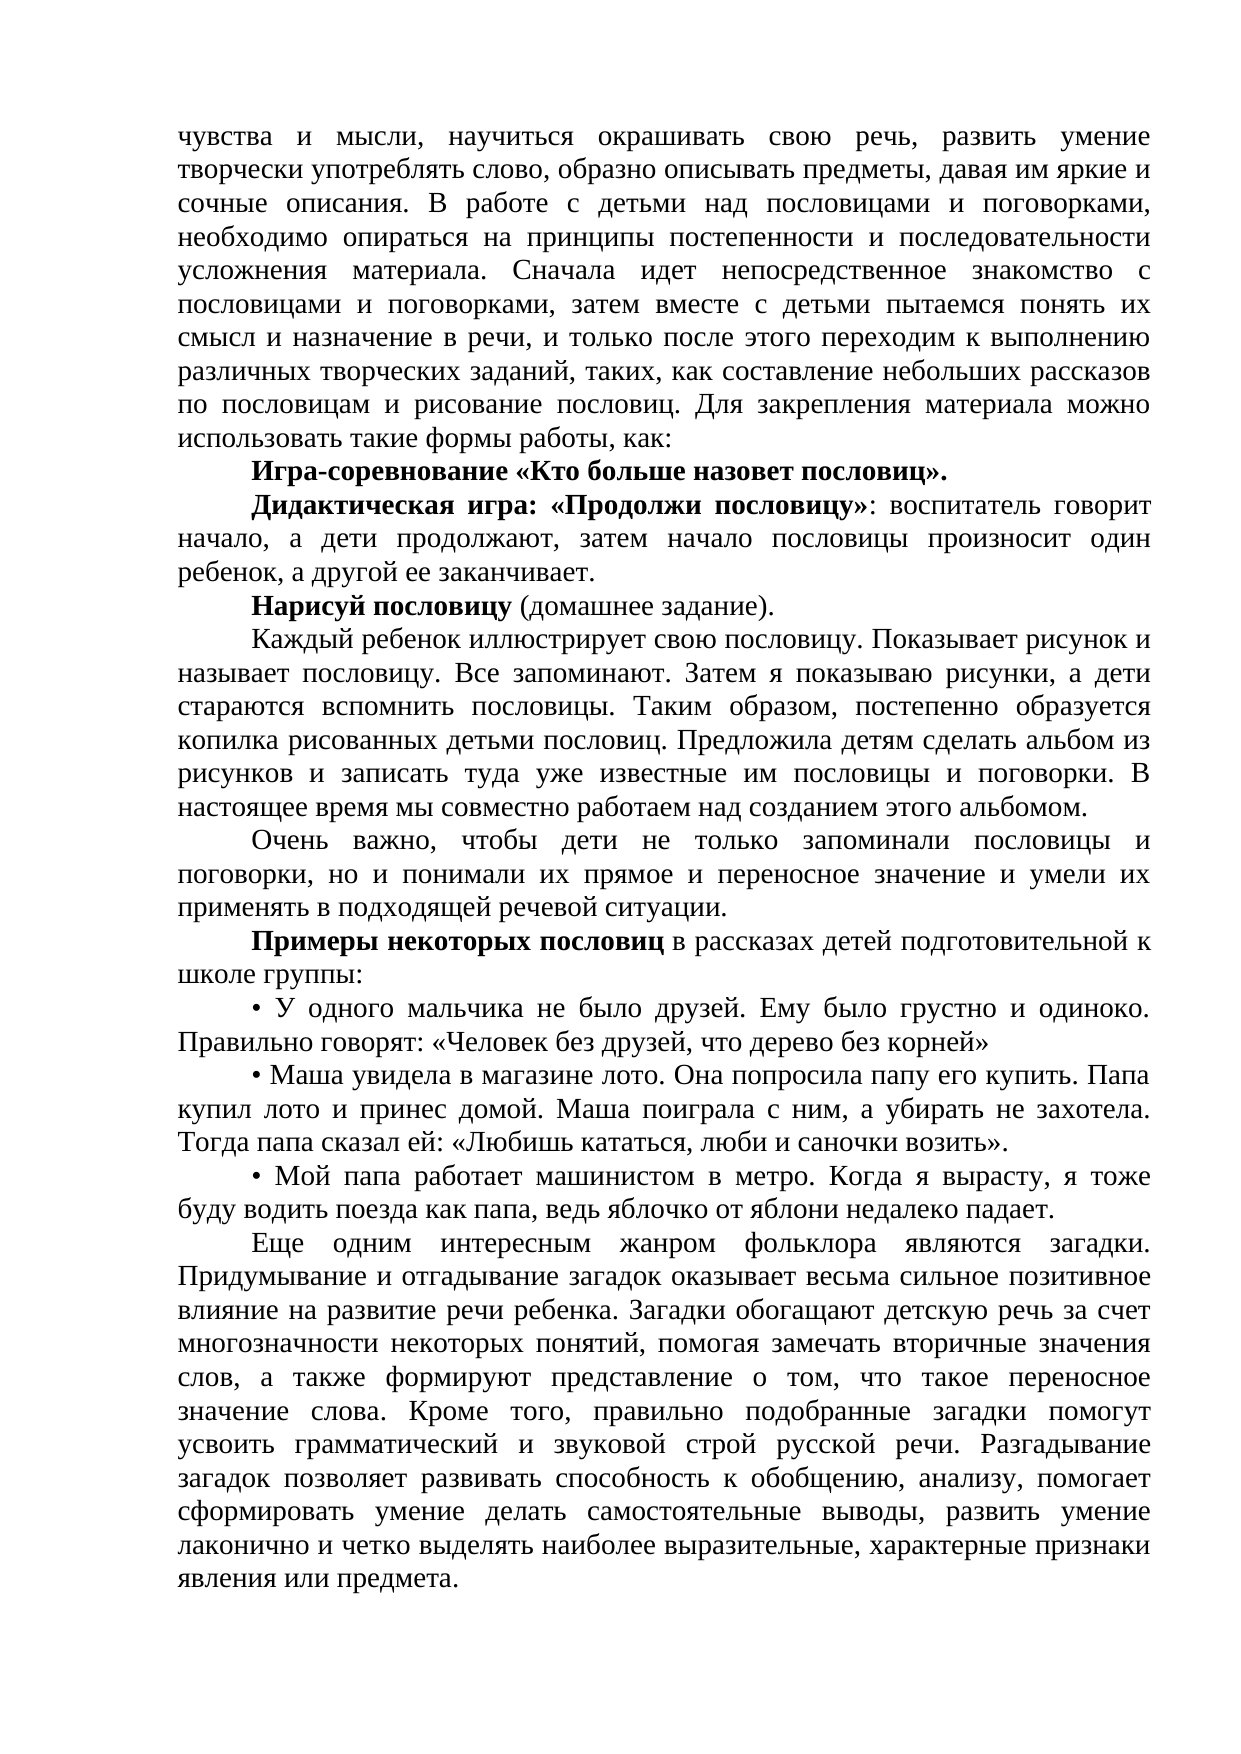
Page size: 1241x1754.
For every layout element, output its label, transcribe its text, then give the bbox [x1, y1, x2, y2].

text Еще одним интересным жанром фольклора являются загадки. Придумывание и отгадывание загадок оказывает весьма сильное позитивное влияние на развитие речи ребенка. Загадки обогащают детскую речь за счет многозначности некоторых понятий, помогая замечать вторичные значения слов, а также формируют представление о том, что такое переносное значение слова. Кроме того, правильно подобранные загадки помогут усвоить грамматический и звуковой строй русской речи. Разгадывание загадок позволяет развивать способность к обобщению, анализу, помогает сформировать умение делать самостоятельные выводы, развить умение лаконично и четко выделять наиболее выразительные, характерные признаки явления или предмета. [177, 1225, 1152, 1594]
text • Маша увидела в магазине лото. Она попросила папу его купить. Папа купил лото и принес домой. Маша поиграла с ним, а убирать не захотела. Тогда папа сказал ей: «Любишь кататься, люби и саночки возить». [177, 1057, 1152, 1158]
text • У одного мальчика не было друзей. Ему было грустно и одиноко. Правильно говорят: «Человек без друзей, что дерево без корней» [177, 990, 1152, 1057]
text Игра-соревнование «Кто больше назовет пословиц». [177, 453, 1152, 487]
text Очень важно, чтобы дети не только запоминали пословицы и поговорки, но и понимали их прямое и переносное значение и умели их применять в подходящей речевой ситуации. [177, 822, 1152, 923]
text Нарисуй пословицу (домашнее задание). [177, 588, 1152, 621]
text Дидактическая игра: «Продолжи пословицу»: воспитатель говорит начало, а дети продолжают, затем начало пословицы произносит один ребенок, а другой ее заканчивает. [177, 487, 1152, 588]
text Примеры некоторых пословиц в рассказах детей подготовительной к школе группы: [177, 923, 1152, 990]
text • Мой папа работает машинистом в метро. Когда я вырасту, я тоже буду водить поезда как папа, ведь яблочко от яблони недалеко падает. [177, 1158, 1152, 1225]
text Каждый ребенок иллюстрирует свою пословицу. Показывает рисунок и называет пословицу. Все запоминают. Затем я показываю рисунки, а дети стараются вспомнить пословицы. Таким образом, постепенно образуется копилка рисованных детьми пословиц. Предложила детям сделать альбом из рисунков и записать туда уже известные им пословицы и поговорки. В настоящее время мы совместно работаем над созданием этого альбомом. [177, 621, 1152, 822]
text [177, 118, 1152, 453]
